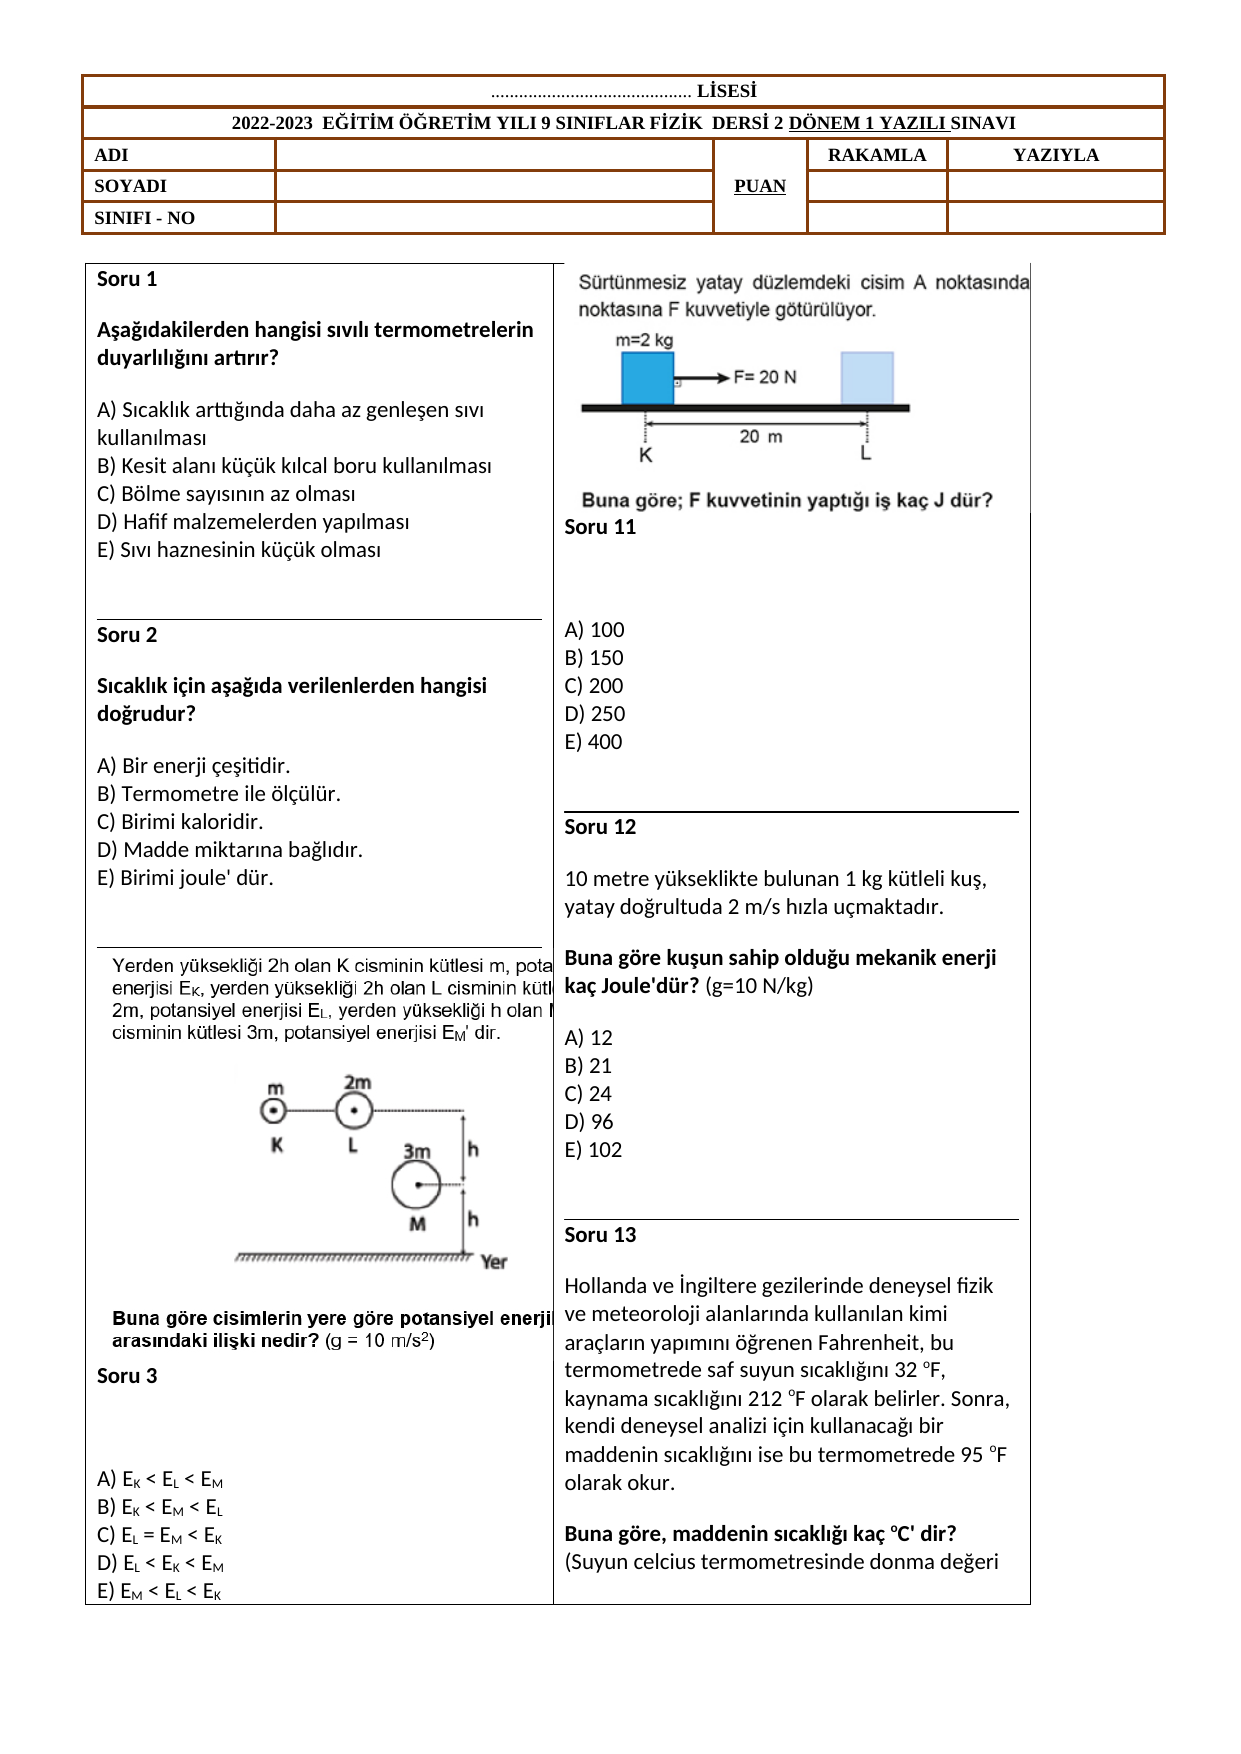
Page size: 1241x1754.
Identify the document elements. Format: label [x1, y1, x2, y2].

picture [564, 263, 1031, 513]
table_header [86, 264, 553, 1604]
table_header [554, 264, 1030, 1604]
picture [96, 948, 554, 1361]
